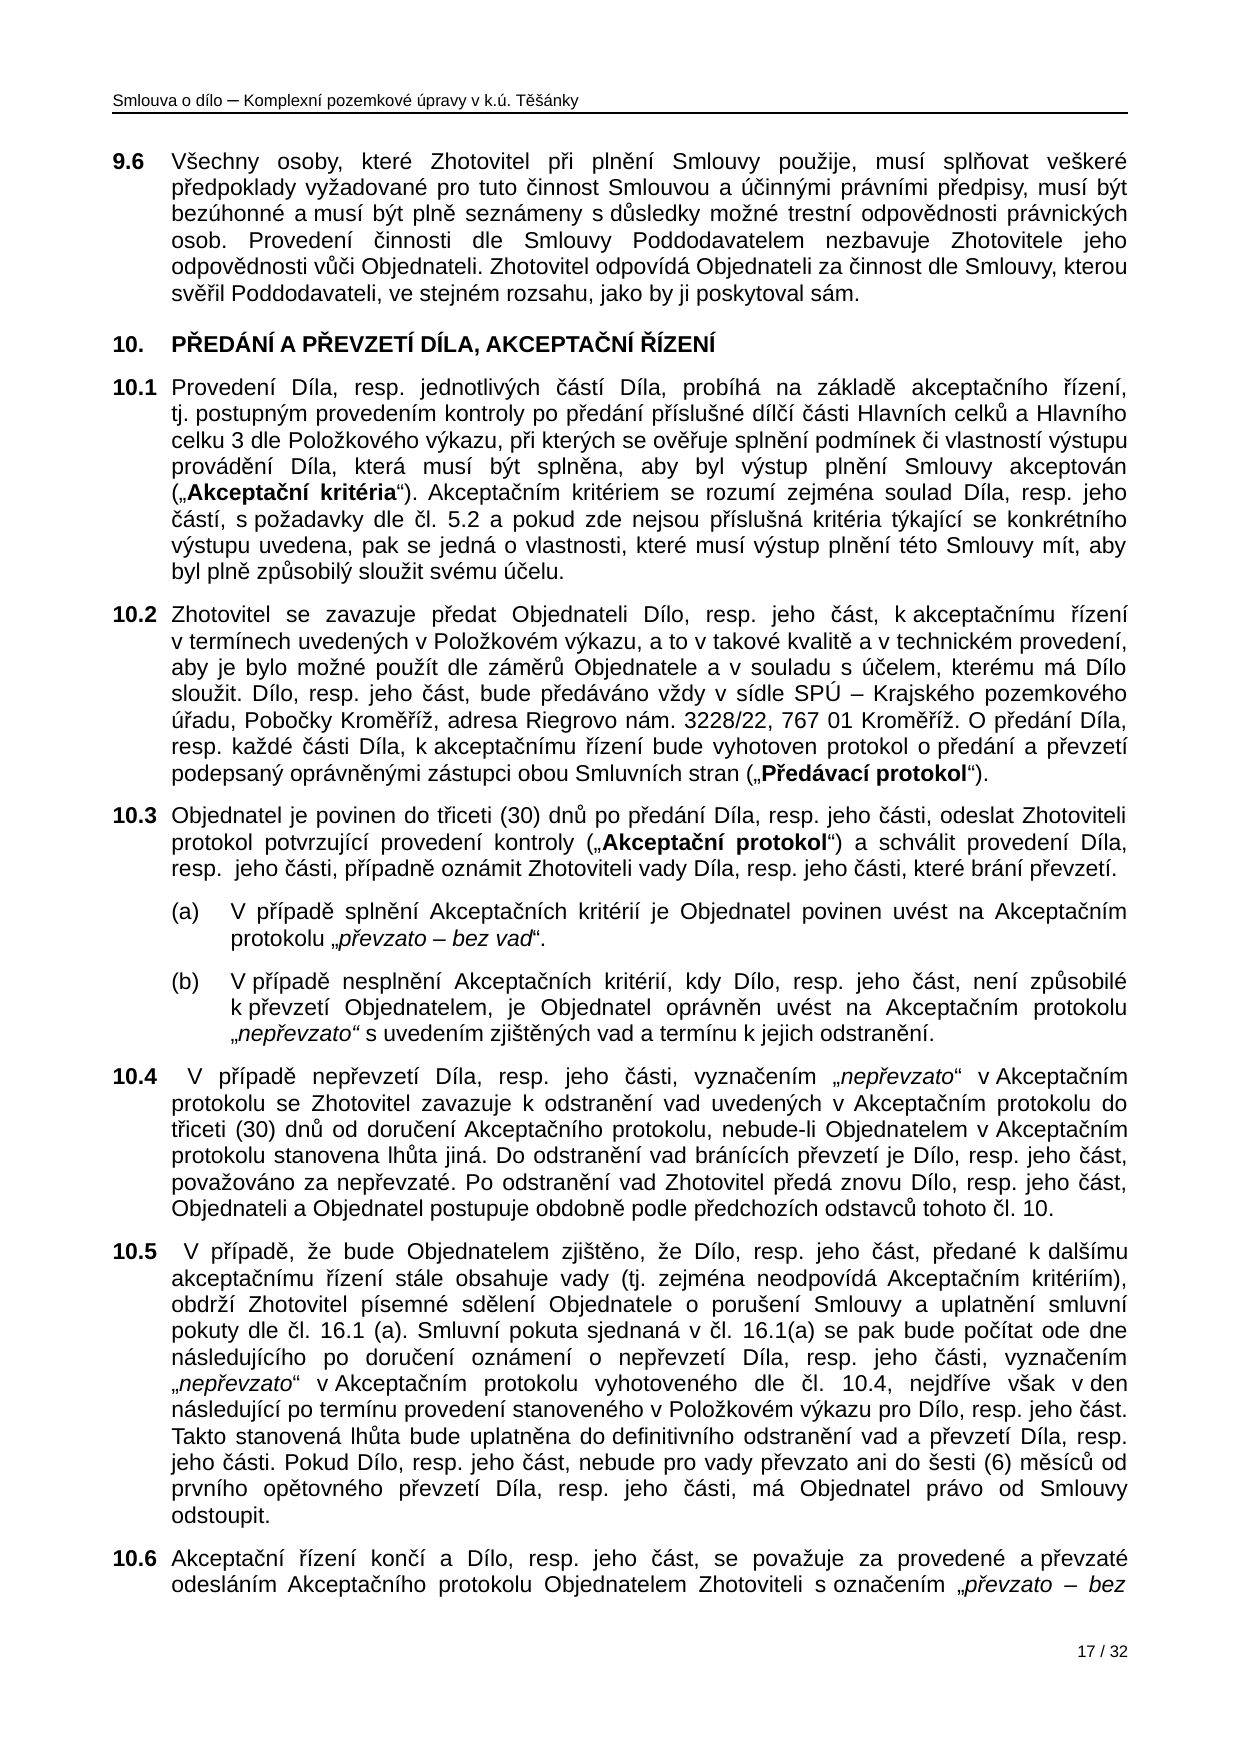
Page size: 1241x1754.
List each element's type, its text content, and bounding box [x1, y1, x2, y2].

text Objednatel je povinen do třiceti (30) dnů po předání Díla, resp. jeho části, odeslat Zhotoviteli protokol potvrzující provedení kontroly („Akceptační protokol“) a schválit provedení Díla, resp. jeho části, případně oznámit Zhotoviteli vady Díla, resp. jeho části, které brání převzetí. [112, 802, 1128, 882]
list V případě splnění Akceptačních kritérií je Objednatel povinen uvést na Akceptačním protokolu „převzato – bez vad“. [171, 898, 1128, 951]
text Všechny osoby, které Zhotovitel při plnění Smlouvy použije, musí splňovat veškeré předpoklady vyžadované pro tuto činnost Smlouvou a účinnými právními předpisy, musí být bezúhonné a musí být plně seznámeny s důsledky možné trestní odpovědnosti právnických osob. Provedení činnosti dle Smlouvy Poddodavatelem nezbavuje Zhotovitele jeho odpovědnosti vůči Objednateli. Zhotovitel odpovídá Objednateli za činnost dle Smlouvy, kterou svěřil Poddodavateli, ve stejném rozsahu, jako by ji poskytoval sám. [112, 148, 1128, 306]
text Provedení Díla, resp. jednotlivých částí Díla, probíhá na základě akceptačního řízení, tj. postupným provedením kontroly po předání příslušné dílčí části Hlavních celků a Hlavního celku 3 dle Položkového výkazu, při kterých se ověřuje splnění podmínek či vlastností výstupu provádění Díla, která musí být splněna, aby byl výstup plnění Smlouvy akceptován („Akceptační kritéria“). Akceptačním kritériem se rozumí zejména soulad Díla, resp. jeho částí, s požadavky dle čl. 5.2 a pokud zde nejsou příslušná kritéria týkající se konkrétního výstupu uvedena, pak se jedná o vlastnosti, které musí výstup plnění této Smlouvy mít, aby byl plně způsobilý sloužit svému účelu. [112, 374, 1128, 585]
text V případě, že bude Objednatelem zjištěno, že Dílo, resp. jeho část, předané k dalšímu akceptačnímu řízení stále obsahuje vady (tj. zejména neodpovídá Akceptačním kritériím), obdrží Zhotovitel písemné sdělení Objednatele o porušení Smlouvy a uplatnění smluvní pokuty dle čl. 16.1 (a). Smluvní pokuta sjednaná v čl. 16.1(a) se pak bude počítat ode dne následujícího po doručení oznámení o nepřevzetí Díla, resp. jeho části, vyznačením „nepřevzato“ v Akceptačním protokolu vyhotoveného dle čl. 10.4, nejdříve však v den následující po termínu provedení stanoveného v Položkovém výkazu pro Dílo, resp. jeho část. Takto stanovená lhůta bude uplatněna do definitivního odstranění vad a převzetí Díla, resp. jeho části. Pokud Dílo, resp. jeho část, nebude pro vady převzato ani do šesti (6) měsíců od prvního opětovného převzetí Díla, resp. jeho části, má Objednatel právo od Smlouvy odstoupit. [112, 1238, 1128, 1528]
text Zhotovitel se zavazuje předat Objednateli Dílo, resp. jeho část, k akceptačnímu řízení v termínech uvedených v Položkovém výkazu, a to v takové kvalitě a v technickém provedení, aby je bylo možné použít dle záměrů Objednatele a v souladu s účelem, kterému má Dílo sloužit. Dílo, resp. jeho část, bude předáváno vždy v sídle SPÚ – Krajského pozemkového úřadu, Pobočky Kroměříž, adresa Riegrovo nám. 3228/22, 767 01 Kroměříž. O předání Díla, resp. každé části Díla, k akceptačnímu řízení bude vyhotoven protokol o předání a převzetí podepsaný oprávněnými zástupci obou Smluvních stran („Předávací protokol“). [112, 601, 1128, 786]
text Předání a převzetí Díla, Akceptační řízení [112, 331, 1128, 357]
text V případě nepřevzetí Díla, resp. jeho části, vyznačením „nepřevzato“ v Akceptačním protokolu se Zhotovitel zavazuje k odstranění vad uvedených v Akceptačním protokolu do třiceti (30) dnů od doručení Akceptačního protokolu, nebude-li Objednatelem v Akceptačním protokolu stanovena lhůta jiná. Do odstranění vad bránících převzetí je Dílo, resp. jeho část, považováno za nepřevzaté. Po odstranění vad Zhotovitel předá znovu Dílo, resp. jeho část, Objednateli a Objednatel postupuje obdobně podle předchozích odstavců tohoto čl. 10. [112, 1063, 1128, 1221]
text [112, 1545, 1128, 1597]
list V případě nesplnění Akceptačních kritérií, kdy Dílo, resp. jeho část, není způsobilé k převzetí Objednatelem, je Objednatel oprávněn uvést na Akceptačním protokolu „nepřevzato“ s uvedením zjištěných vad a termínu k jejich odstranění. [171, 968, 1128, 1047]
